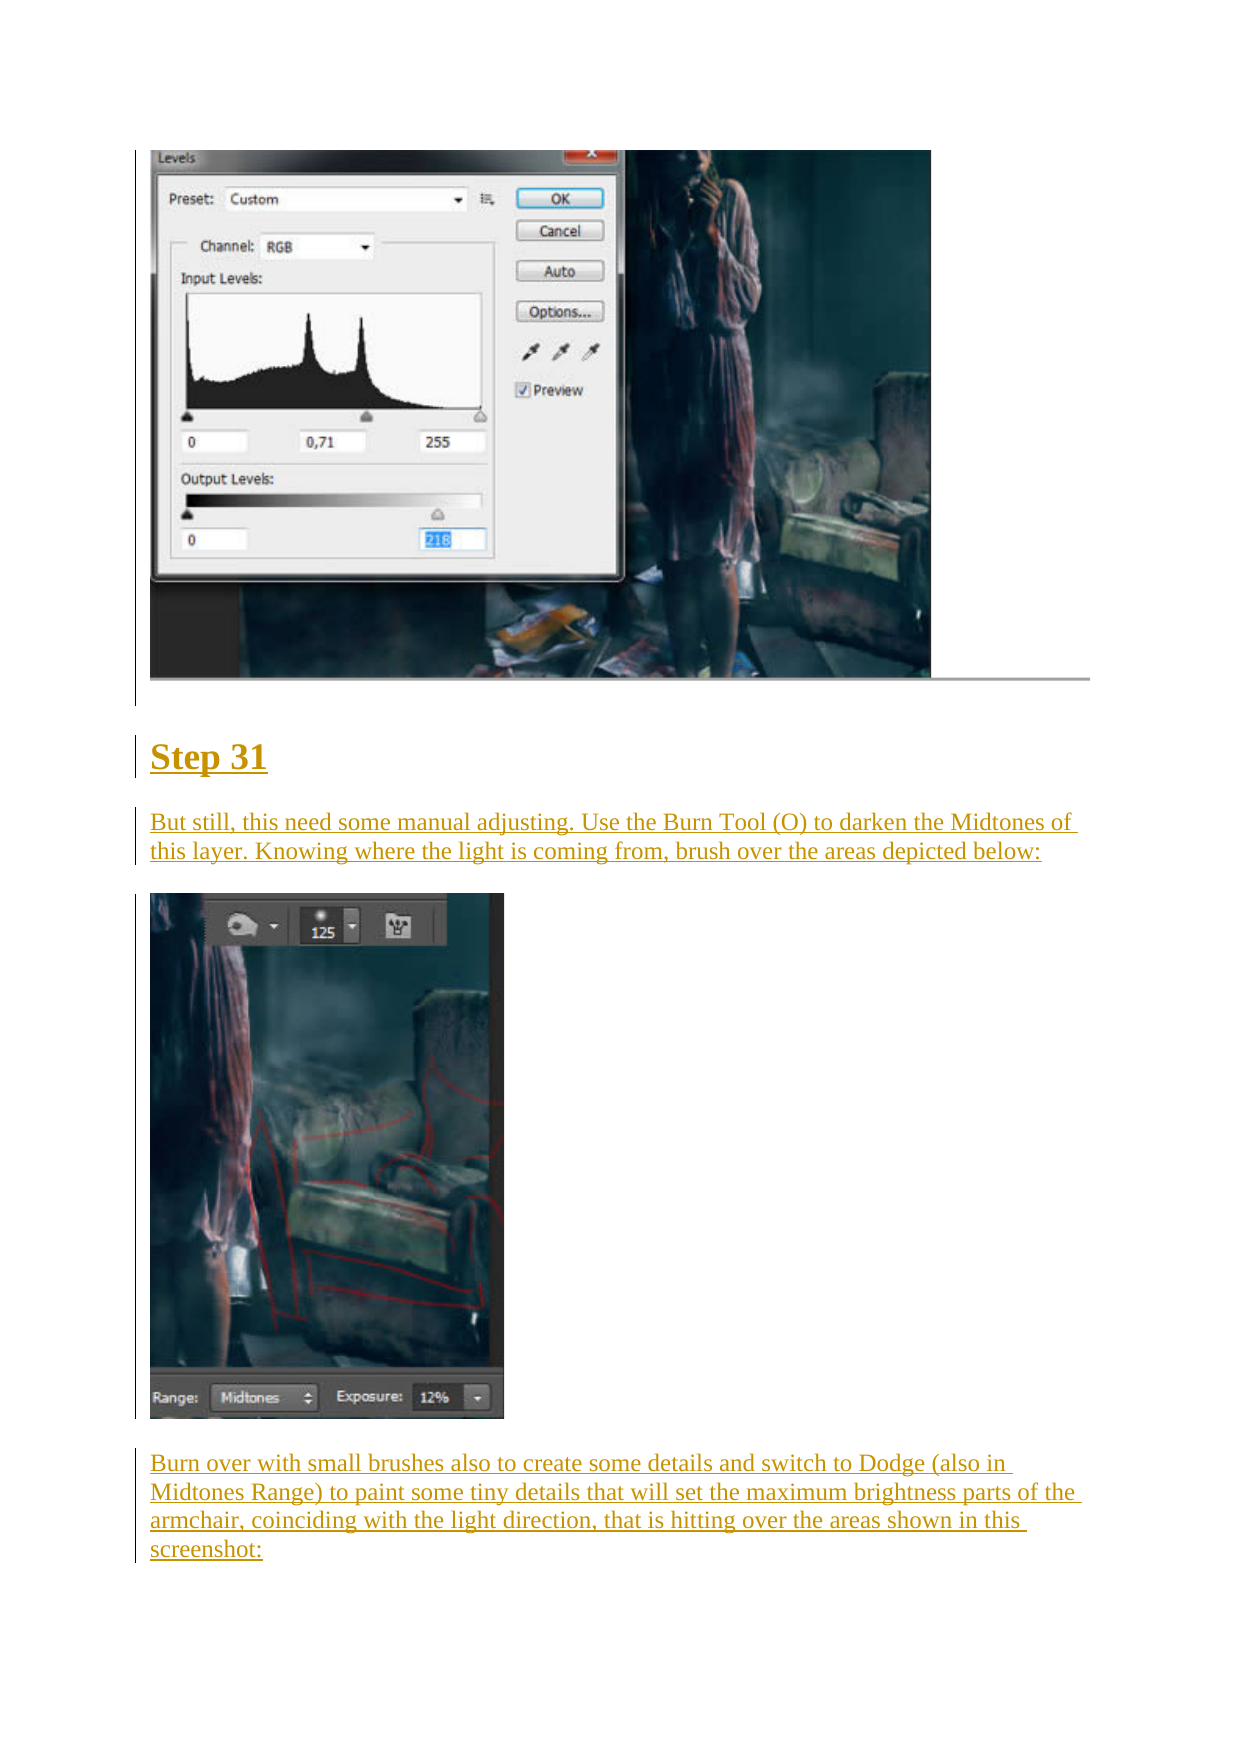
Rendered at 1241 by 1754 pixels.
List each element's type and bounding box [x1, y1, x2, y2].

picture [150, 150, 932, 677]
picture [150, 893, 505, 1419]
